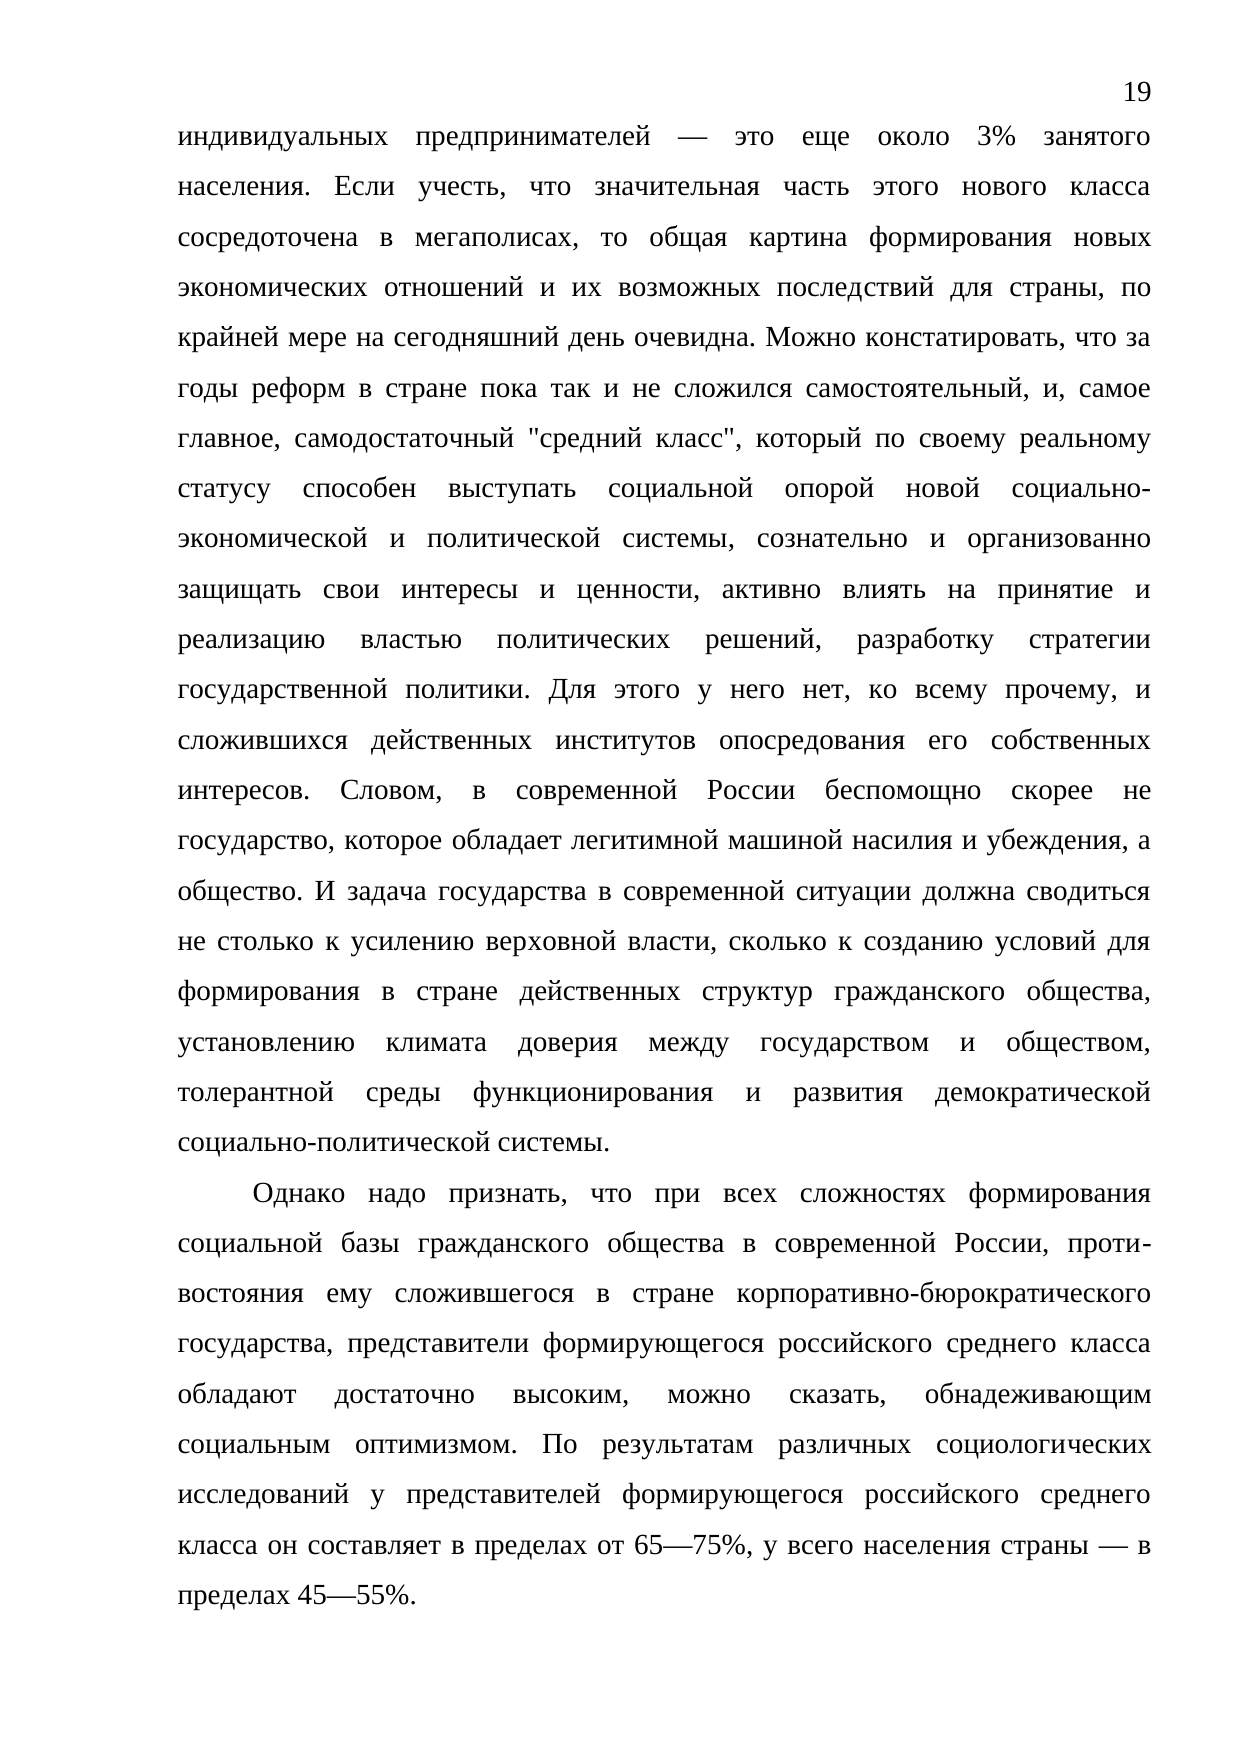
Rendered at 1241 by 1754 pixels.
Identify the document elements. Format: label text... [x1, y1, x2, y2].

text Однако надо признать, что при всех сложностях формирования социальной базы гражданского общества в современной России, противостояния ему сложившегося в стране корпоративно-бюрократического государства, представители формирующегося российского среднего класса обладают достаточно высоким, можно сказать, обнадеживающим социальным оптимизмом. По результатам различных социологических исследований у представителей формирующегося российского среднего класса он составляет в пределах от 65—75%, у всего населения страны — в пределах 45—55%. [177, 1175, 1152, 1611]
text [177, 118, 1152, 1158]
